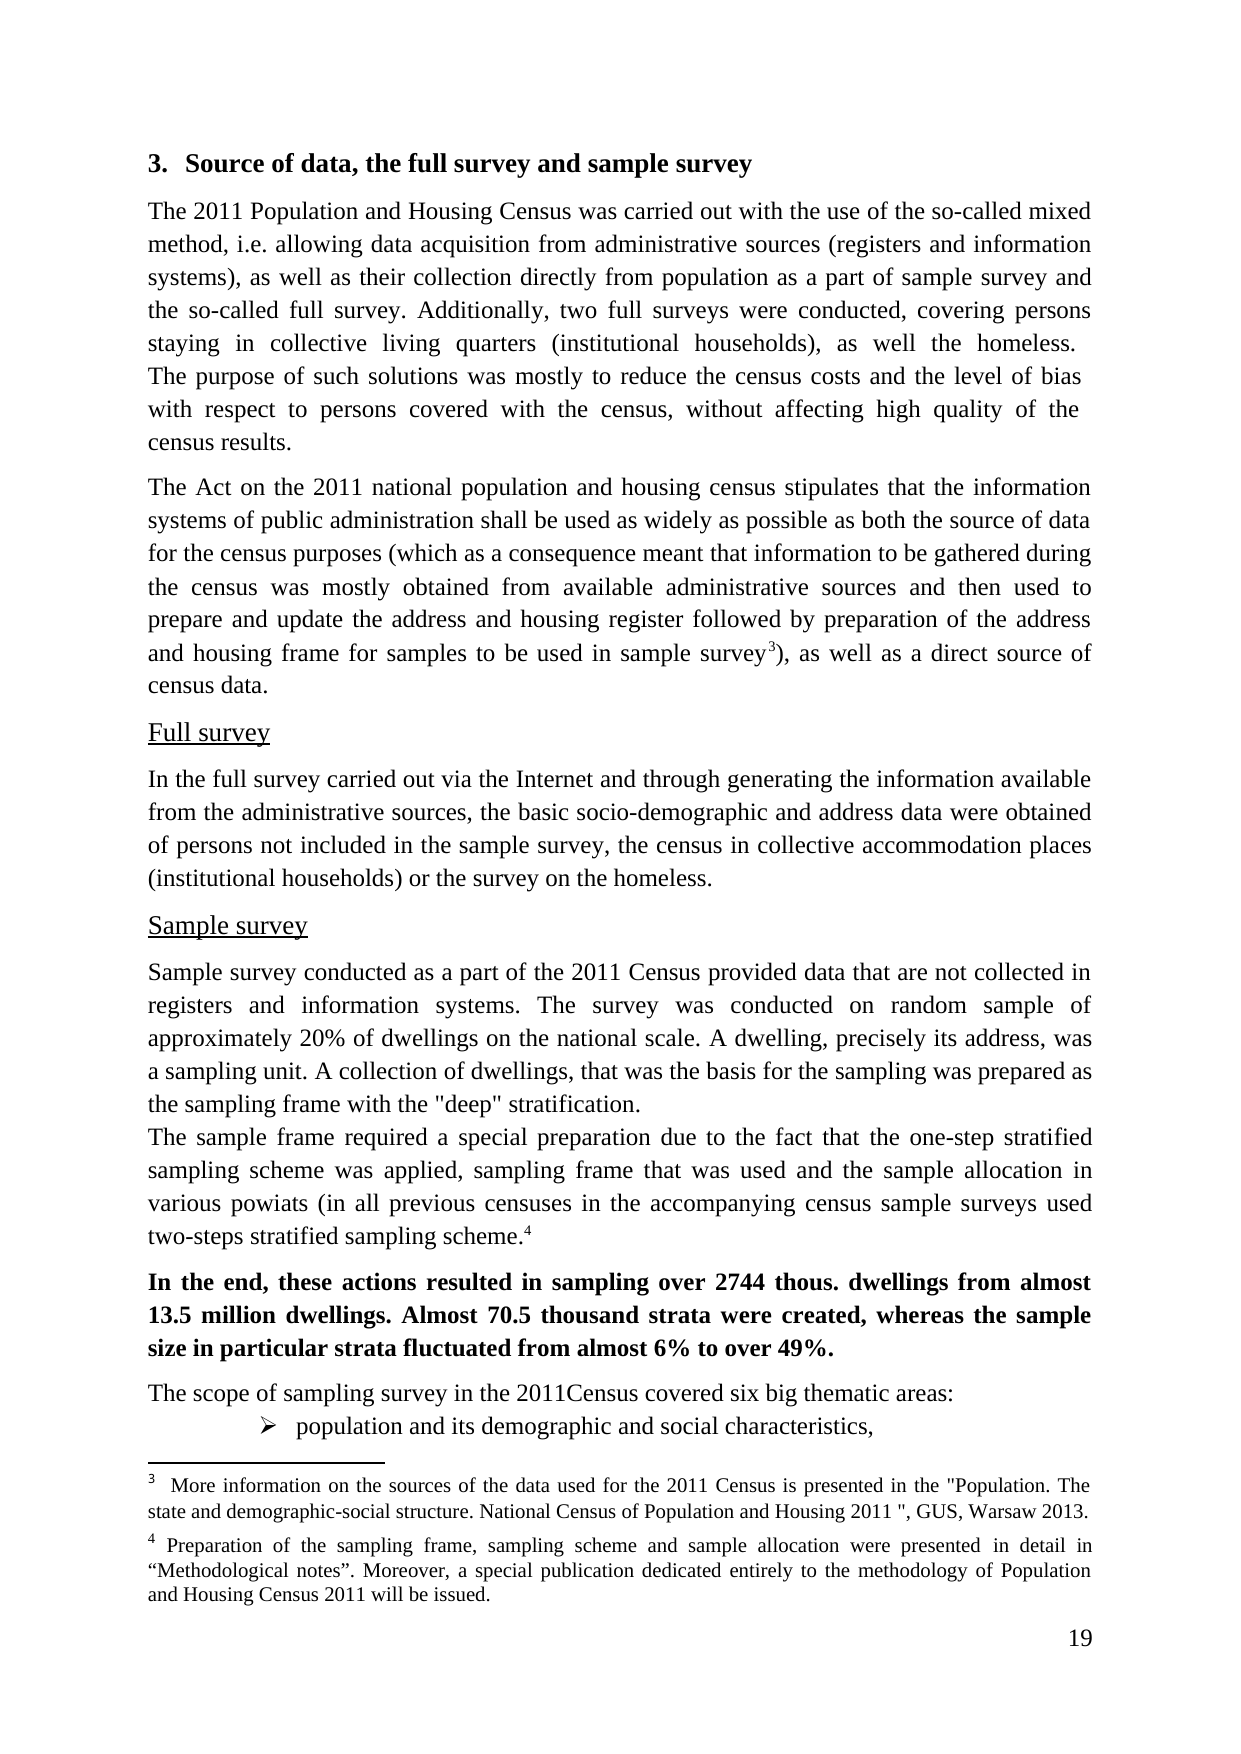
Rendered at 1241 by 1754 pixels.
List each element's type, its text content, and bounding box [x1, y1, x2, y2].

text Sample survey [148, 909, 1093, 940]
list population and its demographic and social characteristics, [258, 1411, 1093, 1440]
text In the end, these actions resulted in sampling over 2744 thous. dwellings from almost 13.5 million dwellings. Almost 70.5 thousand strata were created, whereas the sample size in particular strata fluctuated from almost 6% to over 49%. [148, 1267, 1093, 1362]
text The sample frame required a special preparation due to the fact that the one-step stratified sampling scheme was applied, sampling frame that was used and the sample allocation in various powiats (in all previous censuses in the accompanying census sample surveys used two-steps stratified sampling scheme. [148, 1122, 1093, 1250]
text Full survey [148, 716, 1093, 747]
text Sample survey conducted as a part of the 2011 Census provided data that are not collected in registers and information systems. The survey was conducted on random sample of approximately 20% of dwellings on the national scale. A dwelling, precisely its address, was a sampling unit. A collection of dwellings, that was the basis for the sampling was prepared as the sampling frame with the "deep" stratification. [148, 957, 1093, 1118]
text The 2011 Population and Housing Census was carried out with the use of the so-called mixed method, i.e. allowing data acquisition from administrative sources (registers and information systems), as well as their collection directly from population as a part of sample survey and the so-called full survey. Additionally, two full surveys were conducted, covering persons staying in collective living quarters (institutional households), as well the homeless. The purpose of such solutions was mostly to reduce the census costs and the level of bias with respect to persons covered with the census, without affecting high quality of the census results. [148, 196, 1093, 456]
text The Act on the 2011 national population and housing census stipulates that the information systems of public administration shall be used as widely as possible as both the source of data for the census purposes (which as a consequence meant that information to be gathered during the census was mostly obtained from available administrative sources and then used to prepare and update the address and housing register followed by preparation of the address and housing frame for samples to be used in sample survey), as well as a direct source of census data. [148, 472, 1093, 699]
list Source of data, the full survey and sample survey [148, 148, 1093, 179]
text The scope of sampling survey in the 2011Census covered six big thematic areas: [148, 1378, 1093, 1407]
text In the full survey carried out via the Internet and through generating the information available from the administrative sources, the basic socio-demographic and address data were obtained of persons not included in the sample survey, the census in collective accommodation places (institutional households) or the survey on the homeless. [148, 764, 1093, 892]
